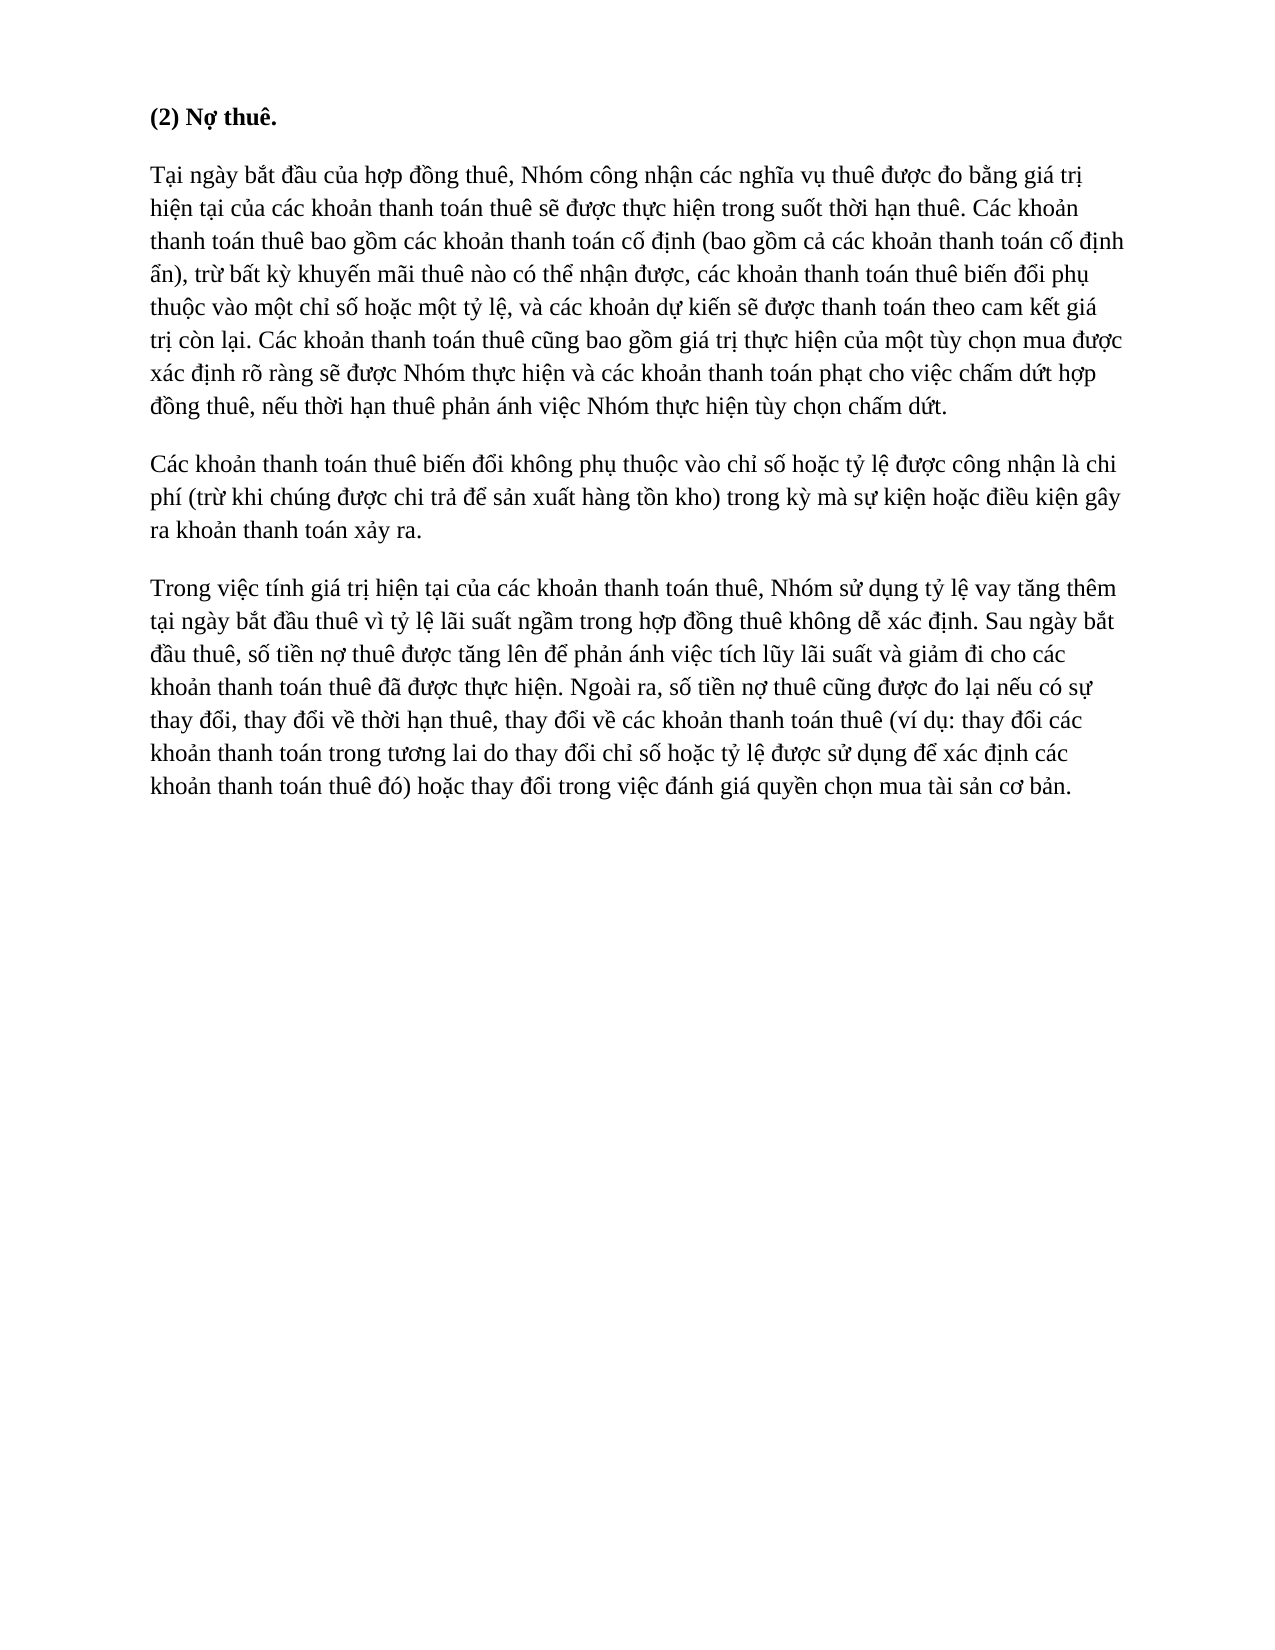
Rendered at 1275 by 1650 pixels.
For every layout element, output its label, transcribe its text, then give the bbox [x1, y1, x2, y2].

text Trong việc tính giá trị hiện tại của các khoản thanh toán thuê, Nhóm sử dụng tỷ lệ vay tăng thêm tại ngày bắt đầu thuê vì tỷ lệ lãi suất ngầm trong hợp đồng thuê không dễ xác định. Sau ngày bắt đầu thuê, số tiền nợ thuê được tăng lên để phản ánh việc tích lũy lãi suất và giảm đi cho các khoản thanh toán thuê đã được thực hiện. Ngoài ra, số tiền nợ thuê cũng được đo lại nếu có sự thay đổi, thay đổi về thời hạn thuê, thay đổi về các khoản thanh toán thuê (ví dụ: thay đổi các khoản thanh toán trong tương lai do thay đổi chỉ số hoặc tỷ lệ được sử dụng để xác định các khoản thanh toán thuê đó) hoặc thay đổi trong việc đánh giá quyền chọn mua tài sản cơ bản. [150, 573, 1125, 800]
text (2) Nợ thuê. [150, 102, 1125, 131]
text Các khoản thanh toán thuê biến đổi không phụ thuộc vào chỉ số hoặc tỷ lệ được công nhận là chi phí (trừ khi chúng được chi trả để sản xuất hàng tồn kho) trong kỳ mà sự kiện hoặc điều kiện gây ra khoản thanh toán xảy ra. [150, 449, 1125, 544]
text Tại ngày bắt đầu của hợp đồng thuê, Nhóm công nhận các nghĩa vụ thuê được đo bằng giá trị hiện tại của các khoản thanh toán thuê sẽ được thực hiện trong suốt thời hạn thuê. Các khoản thanh toán thuê bao gồm các khoản thanh toán cố định (bao gồm cả các khoản thanh toán cố định ẩn), trừ bất kỳ khuyến mãi thuê nào có thể nhận được, các khoản thanh toán thuê biến đổi phụ thuộc vào một chỉ số hoặc một tỷ lệ, và các khoản dự kiến sẽ được thanh toán theo cam kết giá trị còn lại. Các khoản thanh toán thuê cũng bao gồm giá trị thực hiện của một tùy chọn mua được xác định rõ ràng sẽ được Nhóm thực hiện và các khoản thanh toán phạt cho việc chấm dứt hợp đồng thuê, nếu thời hạn thuê phản ánh việc Nhóm thực hiện tùy chọn chấm dứt. [150, 160, 1125, 420]
